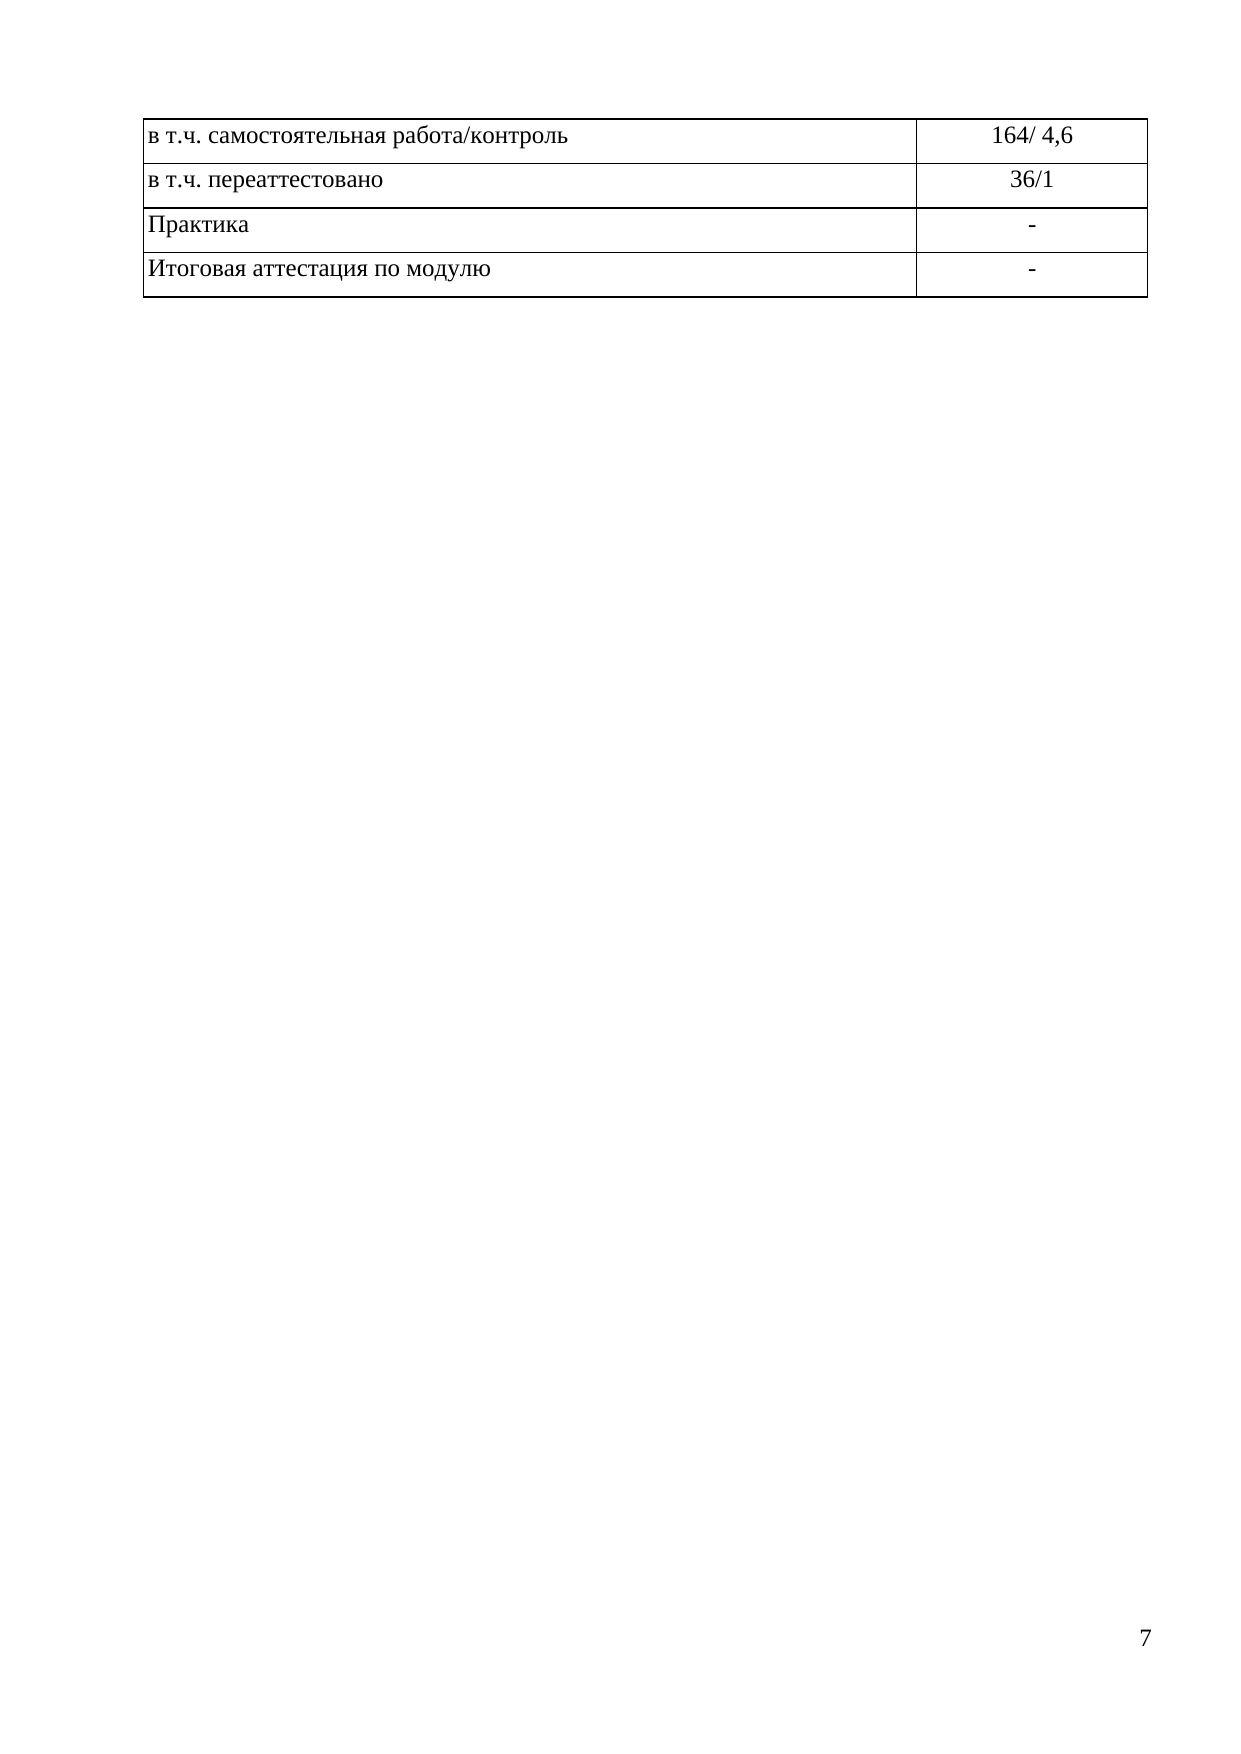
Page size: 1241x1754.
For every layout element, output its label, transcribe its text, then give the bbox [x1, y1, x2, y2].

table_cell в т.ч. самостоятельная работа/контроль [144, 120, 916, 163]
table_cell Практика [144, 209, 916, 252]
table_cell 164/ 4,6 [917, 120, 1147, 163]
table_cell - [917, 253, 1147, 296]
table_cell - [917, 209, 1147, 252]
table_cell Итоговая аттестация по модулю [144, 253, 916, 296]
table_cell 36/1 [917, 164, 1147, 207]
table_cell в т.ч. переаттестовано [144, 164, 916, 207]
